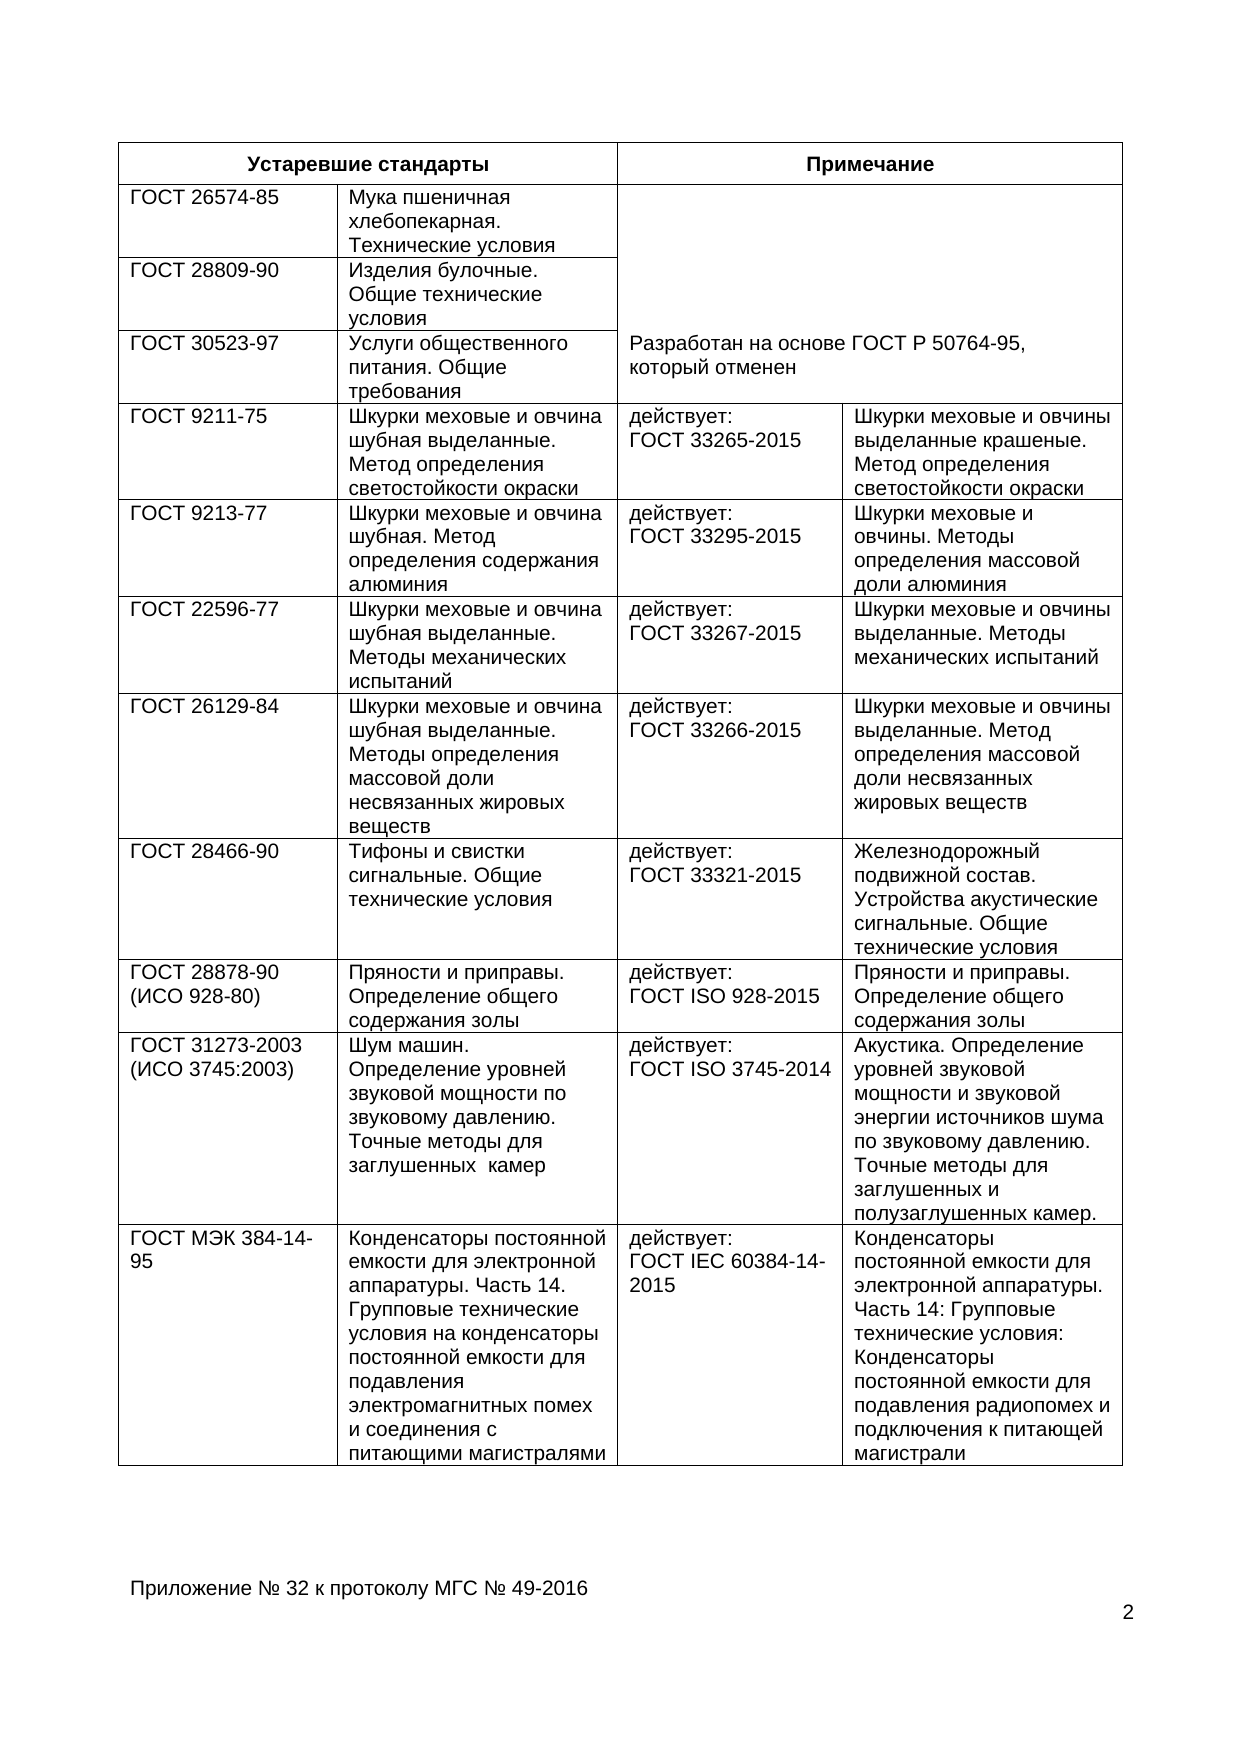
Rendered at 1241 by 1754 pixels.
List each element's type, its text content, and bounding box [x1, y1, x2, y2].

table_cell Конденсаторы постоянной емкости для электронной аппаратуры. Часть 14: Групповые технические условия: Конденсаторы постоянной емкости для подавления радиопомех и подключения к питающей магистрали [843, 1225, 1122, 1465]
table_cell Акустика. Определение уровней звуковой мощности и звуковой энергии источников шума по звуковому давлению. Точные методы для заглушенных и полузаглушенных камер. [843, 1033, 1122, 1224]
table_cell ГОСТ МЭК 384-14-95 [119, 1225, 337, 1465]
table_cell ГОСТ 28466-90 [119, 839, 337, 959]
table_cell Шкурки меховые и овчина шубная выделанные. Метод определения светостойкости окраски [338, 404, 617, 499]
table_cell ГОСТ 9213-77 [119, 500, 337, 596]
table_cell ГОСТ 9211-75 [119, 404, 337, 499]
table_cell ГОСТ 31273-2003 (ИСО 3745:2003) [119, 1033, 337, 1224]
table_cell действует: ГОСТ ISO 928-2015 [618, 960, 842, 1032]
table_cell Шкурки меховые и овчина шубная. Метод определения содержания алюминия [338, 500, 617, 596]
table_cell Разработан на основе ГОСТ Р 50764-95, который отменен [618, 330, 1122, 402]
table_cell Шкурки меховые и овчина шубная выделанные. Методы механических испытаний [338, 597, 617, 693]
table_cell Тифоны и свистки сигнальные. Общие технические условия [338, 839, 617, 959]
table_cell действует: ГОСТ ISO 3745-2014 [618, 1033, 842, 1224]
table_cell ГОСТ 30523-97 [119, 331, 337, 402]
table_header Примечание [618, 143, 1122, 184]
table_cell действует: ГОСТ 33295-2015 [618, 500, 842, 596]
table_cell Услуги общественного питания. Общие требования [338, 331, 617, 402]
table_cell ГОСТ 28809-90 [119, 258, 337, 329]
table_cell Железнодорожный подвижной состав. Устройства акустические сигнальные. Общие технические условия [843, 839, 1122, 959]
table_cell Мука пшеничная хлебопекарная. Технические условия [338, 185, 617, 257]
table_cell Шкурки меховые и овчины. Методы определения массовой доли алюминия [843, 500, 1122, 596]
table_cell Шкурки меховые и овчины выделанные. Методы механических испытаний [843, 597, 1122, 693]
table_cell Шкурки меховые и овчины выделанные крашеные. Метод определения светостойкости окраски [843, 404, 1122, 499]
table_cell ГОСТ 26574-85 [119, 185, 337, 257]
table_cell Шкурки меховые и овчина шубная выделанные. Методы определения массовой доли несвязанных жировых веществ [338, 694, 617, 838]
table_cell Изделия булочные. Общие технические условия [338, 258, 617, 329]
table_cell Шум машин. Определение уровней звуковой мощности по звуковому давлению. Точные методы для заглушенных камер [338, 1033, 617, 1224]
table_cell Пряности и приправы. Определение общего содержания золы [843, 960, 1122, 1032]
table_cell действует: ГОСТ 33266-2015 [618, 694, 842, 838]
table_cell действует: ГОСТ 33265-2015 [618, 404, 842, 499]
table_cell ГОСТ 22596-77 [119, 597, 337, 693]
table_cell действует: ГОСТ IEC 60384-14-2015 [618, 1225, 842, 1465]
table_cell ГОСТ 26129-84 [119, 694, 337, 838]
table_cell ГОСТ 28878-90 (ИСО 928-80) [119, 960, 337, 1032]
table_cell действует: ГОСТ 33267-2015 [618, 597, 842, 693]
table_header Устаревшие стандарты [119, 143, 617, 184]
table_cell Пряности и приправы. Определение общего содержания золы [338, 960, 617, 1032]
table_cell действует: ГОСТ 33321-2015 [618, 839, 842, 959]
table_cell Шкурки меховые и овчины выделанные. Метод определения массовой доли несвязанных жировых веществ [843, 694, 1122, 838]
table_cell Конденсаторы постоянной емкости для электронной аппаратуры. Часть 14. Групповые технические условия на конденсаторы постоянной емкости для подавления электромагнитных помех и соединения с питающими магистралями [338, 1225, 617, 1465]
